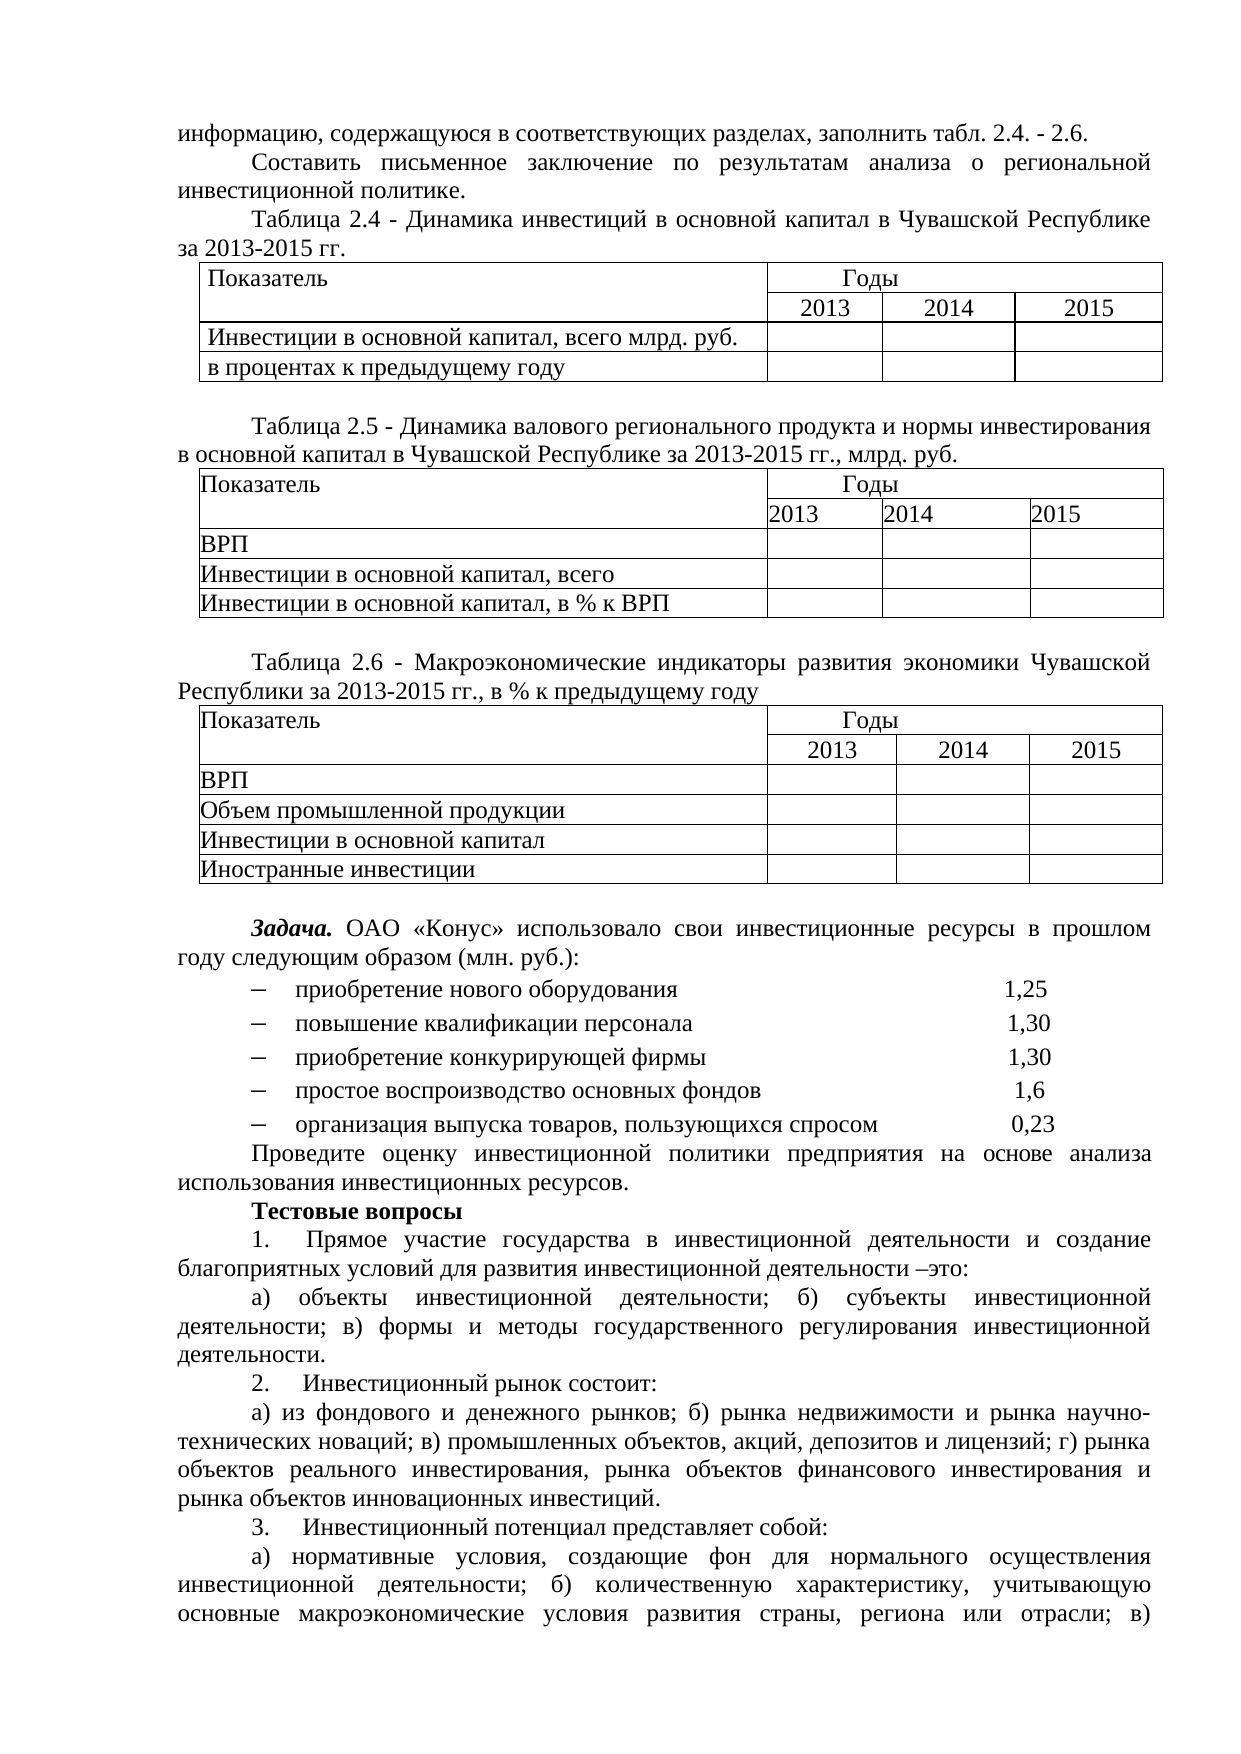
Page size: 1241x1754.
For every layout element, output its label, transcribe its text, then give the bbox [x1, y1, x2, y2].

list повышение квалификации персонала 1,30 [177, 1004, 1152, 1038]
table_cell Иностранные инвестиции [200, 855, 767, 883]
table_cell 2014 [897, 735, 1029, 764]
text а) из фондового и денежного рынков; б) рынка недвижимости и рынка научно-технических новаций; в) промышленных объектов, акций, депозитов и лицензий; г) рынка объектов реального инвестирования, рынка объектов финансового инвестирования и рынка объектов инновационных инвестиций. [177, 1397, 1152, 1512]
table_cell [1031, 559, 1163, 587]
table_cell [897, 855, 1029, 883]
table_header Показатель [200, 706, 767, 764]
table_cell [883, 352, 1014, 381]
table_cell [768, 855, 896, 883]
table_cell 2013 [768, 735, 896, 764]
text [177, 1541, 1152, 1627]
table_cell Инвестиции в основной капитал, всего [200, 559, 767, 587]
table_cell [883, 589, 1030, 617]
table_cell [1030, 765, 1162, 794]
table_cell 2015 [1031, 499, 1163, 528]
table_cell [1016, 352, 1162, 381]
table_header Годы [768, 706, 1162, 734]
text Тестовые вопросы [177, 1196, 1152, 1224]
table_cell [1030, 825, 1162, 853]
table_cell ВРП [200, 529, 767, 558]
text Таблица 2.6 - Макроэкономические индикаторы развития экономики Чувашской Республики за 2013-2015 гг., в % к предыдущему году [177, 647, 1152, 704]
table_cell 2015 [1030, 735, 1162, 764]
text Задача. ОАО «Конус» использовало свои инвестиционные ресурсы в прошлом году следующим образом (млн. руб.): [177, 913, 1152, 971]
table_cell [883, 529, 1030, 558]
table_cell 2014 [883, 499, 1030, 528]
list Инвестиционный потенциал представляет собой: [177, 1512, 1152, 1541]
table_cell [897, 765, 1029, 794]
table_cell [1030, 855, 1162, 883]
table_cell [883, 323, 1014, 351]
table_cell [768, 352, 882, 381]
table_cell [768, 559, 882, 587]
table_cell [1030, 795, 1162, 824]
list организация выпуска товаров, пользующихся спросом 0,23 [177, 1105, 1152, 1138]
table_cell 2014 [883, 293, 1014, 321]
table_cell [897, 795, 1029, 824]
table_cell в процентах к предыдущему году [200, 352, 767, 381]
text Таблица 2.5 - Динамика валового регионального продукта и нормы инвестирования в основной капитал в Чувашской Республике за 2013-2015 гг., млрд. руб. [177, 411, 1152, 468]
table_cell [768, 529, 882, 558]
table_cell [768, 765, 896, 794]
table_cell Инвестиции в основной капитал, в % к ВРП [200, 589, 767, 617]
table_cell 2013 [768, 499, 882, 528]
table_cell [768, 795, 896, 824]
list простое воспроизводство основных фондов 1,6 [177, 1071, 1152, 1105]
table_cell [883, 559, 1030, 587]
table_cell [768, 825, 896, 853]
list Прямое участие государства в инвестиционной деятельности и создание благоприятных условий для развития инвестиционной деятельности –это: [177, 1224, 1152, 1282]
list приобретение конкурирующей фирмы 1,30 [177, 1038, 1152, 1071]
table_cell [1016, 323, 1162, 351]
table_cell [768, 589, 882, 617]
text Составить письменное заключение по результатам анализа о региональной инвестиционной политике. [177, 147, 1152, 204]
list приобретение нового оборудования 1,25 [177, 971, 1152, 1004]
text Проведите оценку инвестиционной политики предприятия на основе анализа использования инвестиционных ресурсов. [177, 1138, 1152, 1196]
table_header Годы [768, 469, 1163, 498]
table_cell ВРП [200, 765, 767, 794]
table_cell Инвестиции в основной капитал, всего млрд. руб. [200, 323, 767, 351]
table_cell [1031, 529, 1163, 558]
table_cell Инвестиции в основной капитал [200, 825, 767, 853]
table_cell 2015 [1016, 293, 1162, 321]
table_cell Объем промышленной продукции [200, 795, 767, 824]
table_cell [897, 825, 1029, 853]
table_header Годы [768, 263, 1162, 292]
text Таблица 2.4 - Динамика инвестиций в основной капитал в Чувашской Республике за 2013-2015 гг. [177, 204, 1152, 262]
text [177, 118, 1152, 147]
table_cell [768, 323, 882, 351]
list Инвестиционный рынок состоит: [177, 1368, 1152, 1397]
text а) объекты инвестиционной деятельности; б) субъекты инвестиционной деятельности; в) формы и методы государственного регулирования инвестиционной деятельности. [177, 1282, 1152, 1368]
table_cell [1031, 589, 1163, 617]
table_cell 2013 [768, 293, 882, 321]
table_header Показатель [200, 263, 767, 321]
table_header Показатель [200, 469, 767, 528]
